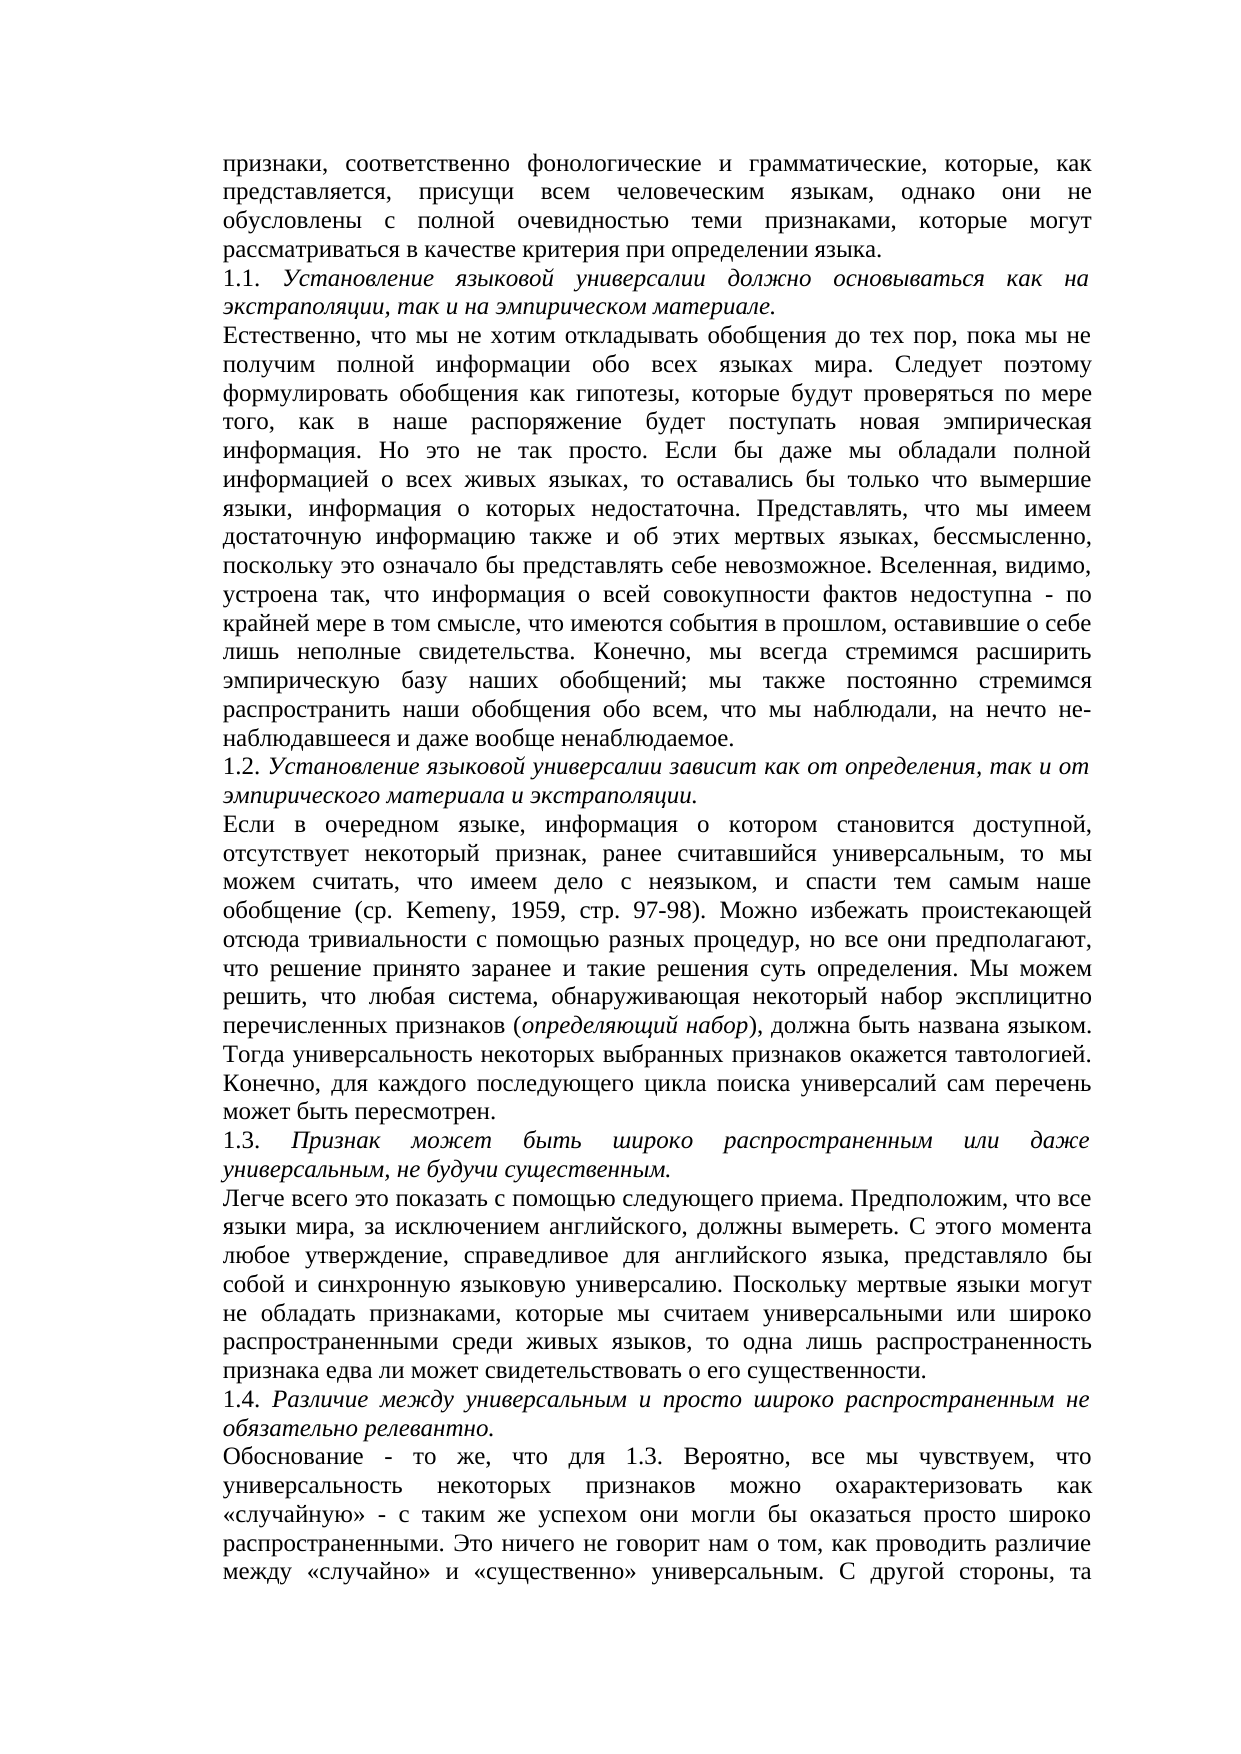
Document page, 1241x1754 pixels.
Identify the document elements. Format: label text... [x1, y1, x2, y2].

text Естественно, что мы не хотим откладывать обобщения до тех пор, пока мы не получим полной информации обо всех языках мира. Следует поэтому формулировать обобщения как гипотезы, которые будут проверяться по мере того, как в наше распоряжение будет поступать новая эмпирическая информация. Но это не так просто. Если бы даже мы обладали полной информацией о всех живых языках, то оставались бы только что вымершие языки, информация о которых недостаточна. Представлять, что мы имеем достаточную информацию также и об этих мертвых языках, бессмысленно, поскольку это означало бы представлять себе невозможное. Вселенная, видимо, устроена так, что информация о всей совокупности фактов недоступна - по крайней мере в том смысле, что имеются события в прошлом, оставившие о себе лишь неполные свидетельства. Конечно, мы всегда стремимся расширить эмпирическую базу наших обобщений; мы также постоянно стремимся распространить наши обобщения обо всем, что мы наблюдали, на нечто не-наблюдавшееся и даже вообще ненаблюдаемое. [223, 320, 1093, 751]
text 1.1. Установление языковой универсалии должно основываться как на экстраполяции, так и на эмпирическом материале. [223, 263, 1093, 320]
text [223, 1441, 1093, 1585]
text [223, 148, 1093, 263]
text 1.2. Установление языковой универсалии зависит как от определения, так и от эмпирического материала и экстраполяции. [223, 751, 1093, 809]
text 1.3. Признак может быть широко распространенным или даже универсальным, не будучи существенным. [223, 1125, 1093, 1183]
text Легче всего это показать с помощью следующего приема. Предположим, что все языки мира, за исключением английского, должны вымереть. С этого момента любое утверждение, справедливое для английского языка, представляло бы собой и синхронную языковую универсалию. Поскольку мертвые языки могут не обладать признаками, которые мы считаем универсальными или широко распространенными среди живых языков, то одна лишь распространенность признака едва ли может свидетельствовать о его существенности. [223, 1183, 1093, 1384]
text Если в очередном языке, информация о котором становится доступной, отсутствует некоторый признак, ранее считавшийся универсальным, то мы можем считать, что имеем дело с неязыком, и спасти тем самым наше обобщение (ср. Kemeny, 1959, стр. 97-98). Можно избежать проистекающей отсюда тривиальности с помощью разных процедур, но все они предполагают, что решение принято заранее и такие решения суть определения. Мы можем решить, что любая система, обнаруживающая некоторый набор эксплицитно перечисленных признаков (определяющий набор), должна быть названа языком. Тогда универсальность некоторых выбранных признаков окажется тавтологией. Конечно, для каждого последующего цикла поиска универсалий сам перечень может быть пересмотрен. [223, 809, 1093, 1125]
text 1.4. Различие между универсальным и просто широко распространенным не обязательно релевантно. [223, 1384, 1093, 1441]
